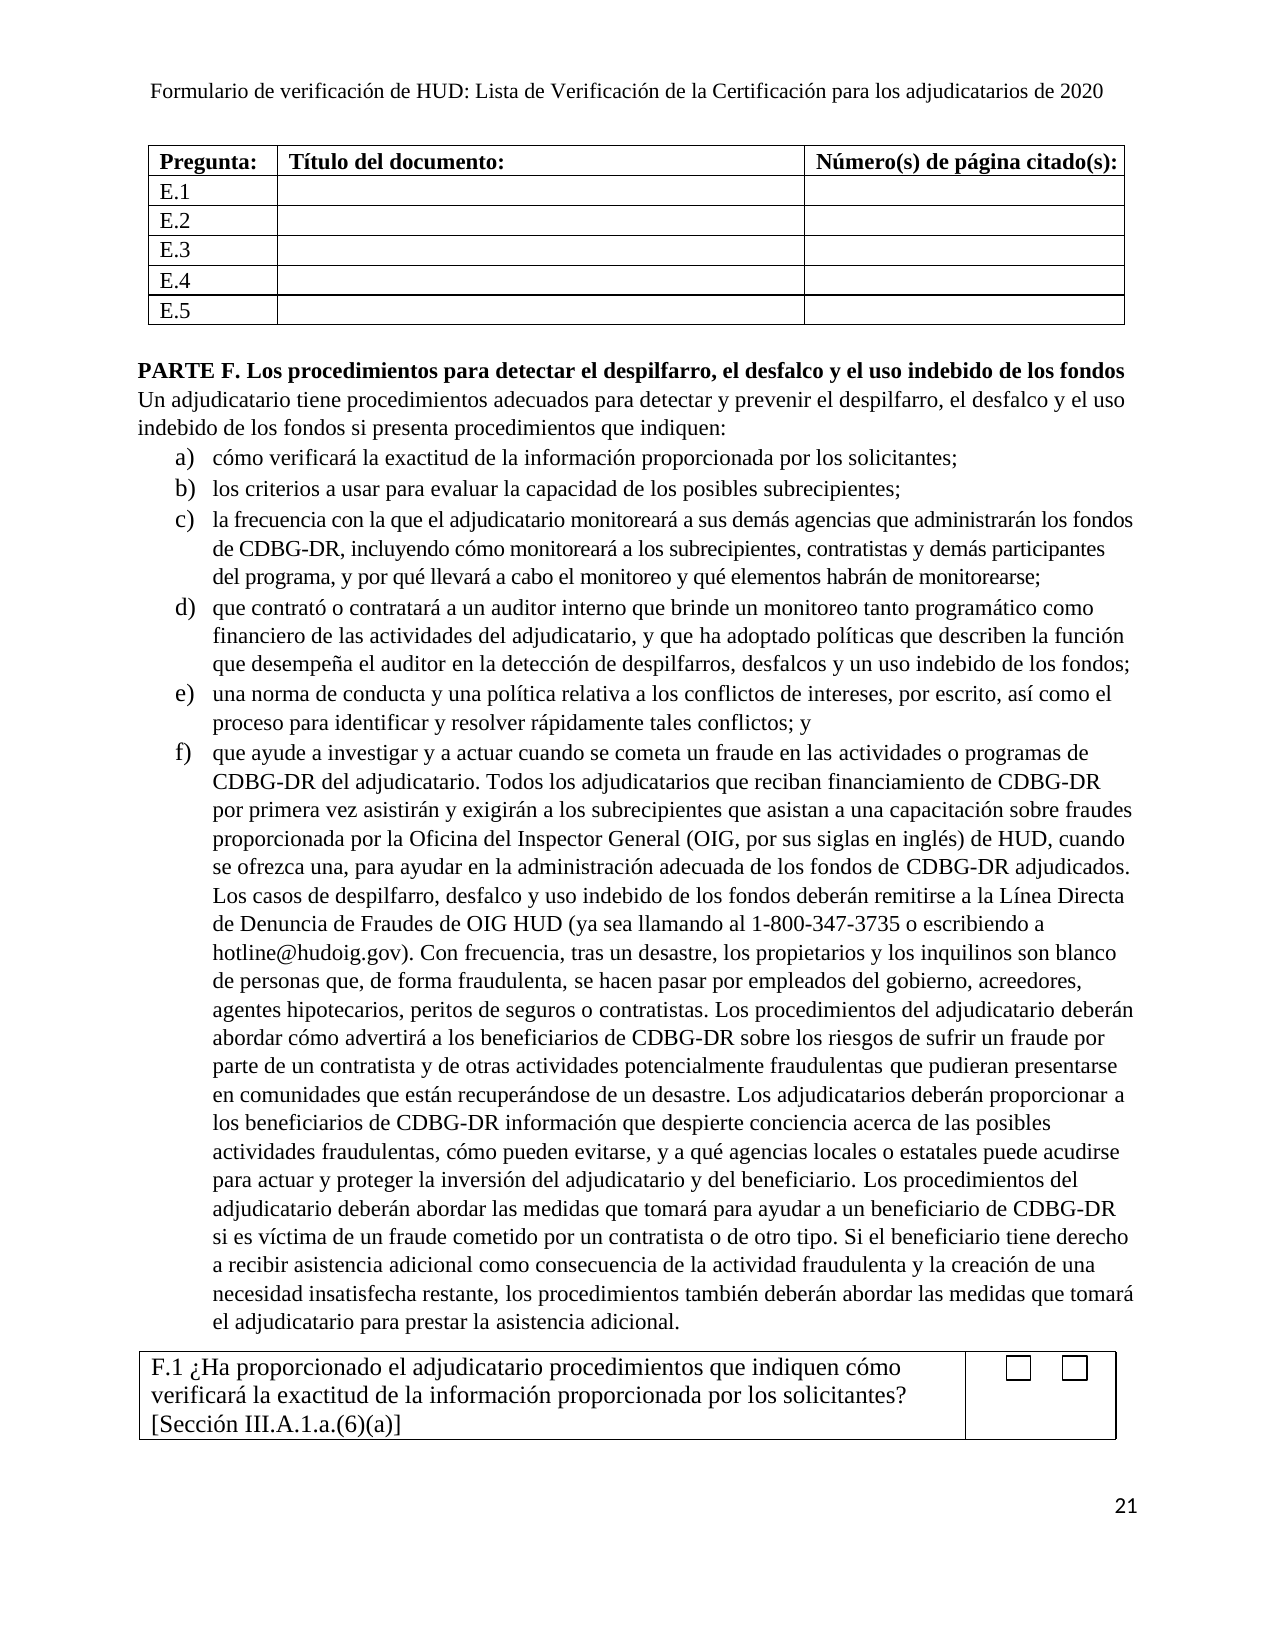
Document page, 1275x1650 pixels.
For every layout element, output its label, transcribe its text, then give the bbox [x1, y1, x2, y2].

subtitle PARTE F. Los procedimientos para detectar el despilfarro, el desfalco y el uso indebido de los fondos [137, 357, 1137, 383]
list que contrató o contratará a un auditor interno que brinde un monitoreo tanto programático como financiero de las actividades del adjudicatario, y que ha adoptado políticas que describen la función que desempeña el auditor en la detección de despilfarros, desfalcos y un uso indebido de los fondos; [175, 592, 1137, 677]
table_cell [805, 206, 1124, 234]
table_cell [278, 176, 804, 205]
table_cell [278, 206, 804, 234]
list la frecuencia con la que el adjudicatario monitoreará a sus demás agencias que administrarán los fondos de CDBG-DR, incluyendo cómo monitoreará a los subrecipientes, contratistas y demás participantes del programa, y por qué llevará a cabo el monitoreo y qué elementos habrán de monitorearse; [175, 504, 1137, 589]
table_cell [278, 236, 804, 264]
table_cell E.2 [149, 206, 277, 234]
list una norma de conducta y una política relativa a los conflictos de intereses, por escrito, así como el proceso para identificar y resolver rápidamente tales conflictos; y [175, 678, 1137, 735]
table_cell [805, 176, 1124, 205]
table_cell E.3 [149, 236, 277, 264]
table_cell [805, 236, 1124, 264]
table_header Pregunta: [149, 146, 277, 175]
table_cell E.5 [149, 296, 277, 324]
list que ayude a investigar y a actuar cuando se cometa un fraude en las actividades o programas de CDBG-DR del adjudicatario. Todos los adjudicatarios que reciban financiamiento de CDBG-DR por primera vez asistirán y exigirán a los subrecipientes que asistan a una capacitación sobre fraudes proporcionada por la Oficina del Inspector General (OIG, por sus siglas en inglés) de HUD, cuando se ofrezca una, para ayudar en la administración adecuada de los fondos de CDBG-DR adjudicados. Los casos de despilfarro, desfalco y uso indebido de los fondos deberán remitirse a la Línea Directa de Denuncia de Fraudes de OIG HUD (ya sea llamando al 1-800-347-3735 o escribiendo a hotline@hudoig.gov). Con frecuencia, tras un desastre, los propietarios y los inquilinos son blanco de personas que, de forma fraudulenta, se hacen pasar por empleados del gobierno, acreedores, agentes hipotecarios, peritos de seguros o contratistas. Los procedimientos del adjudicatario deberán abordar cómo advertirá a los beneficiarios de CDBG-DR sobre los riesgos de sufrir un fraude por parte de un contratista y de otras actividades potencialmente fraudulentas que pudieran presentarse en comunidades que están recuperándose de un desastre. Los adjudicatarios deberán proporcionar a los beneficiarios de CDBG-DR información que despierte conciencia acerca de las posibles actividades fraudulentas, cómo pueden evitarse, y a qué agencias locales o estatales puede acudirse para actuar y proteger la inversión del adjudicatario y del beneficiario. Los procedimientos del adjudicatario deberán abordar las medidas que tomará para ayudar a un beneficiario de CDBG-DR si es víctima de un fraude cometido por un contratista o de otro tipo. Si el beneficiario tiene derecho a recibir asistencia adicional como consecuencia de la actividad fraudulenta y la creación de una necesidad insatisfecha restante, los procedimientos también deberán abordar las medidas que tomará el adjudicatario para prestar la asistencia adicional. [175, 737, 1137, 1335]
table_cell [278, 266, 804, 294]
table_cell [278, 296, 804, 324]
table_cell E.1 [149, 176, 277, 205]
list cómo verificará la exactitud de la información proporcionada por los solicitantes; [175, 442, 1137, 471]
table_header Número(s) de página citado(s): [805, 146, 1124, 175]
table_cell [805, 266, 1124, 294]
table_cell [805, 296, 1124, 324]
table_cell E.4 [149, 266, 277, 294]
list los criterios a usar para evaluar la capacidad de los posibles subrecipientes; [175, 473, 1137, 502]
text Un adjudicatario tiene procedimientos adecuados para detectar y prevenir el despilfarro, el desfalco y el uso indebido de los fondos si presenta procedimientos que indiquen: [137, 386, 1137, 440]
table_header Título del documento: [278, 146, 804, 175]
